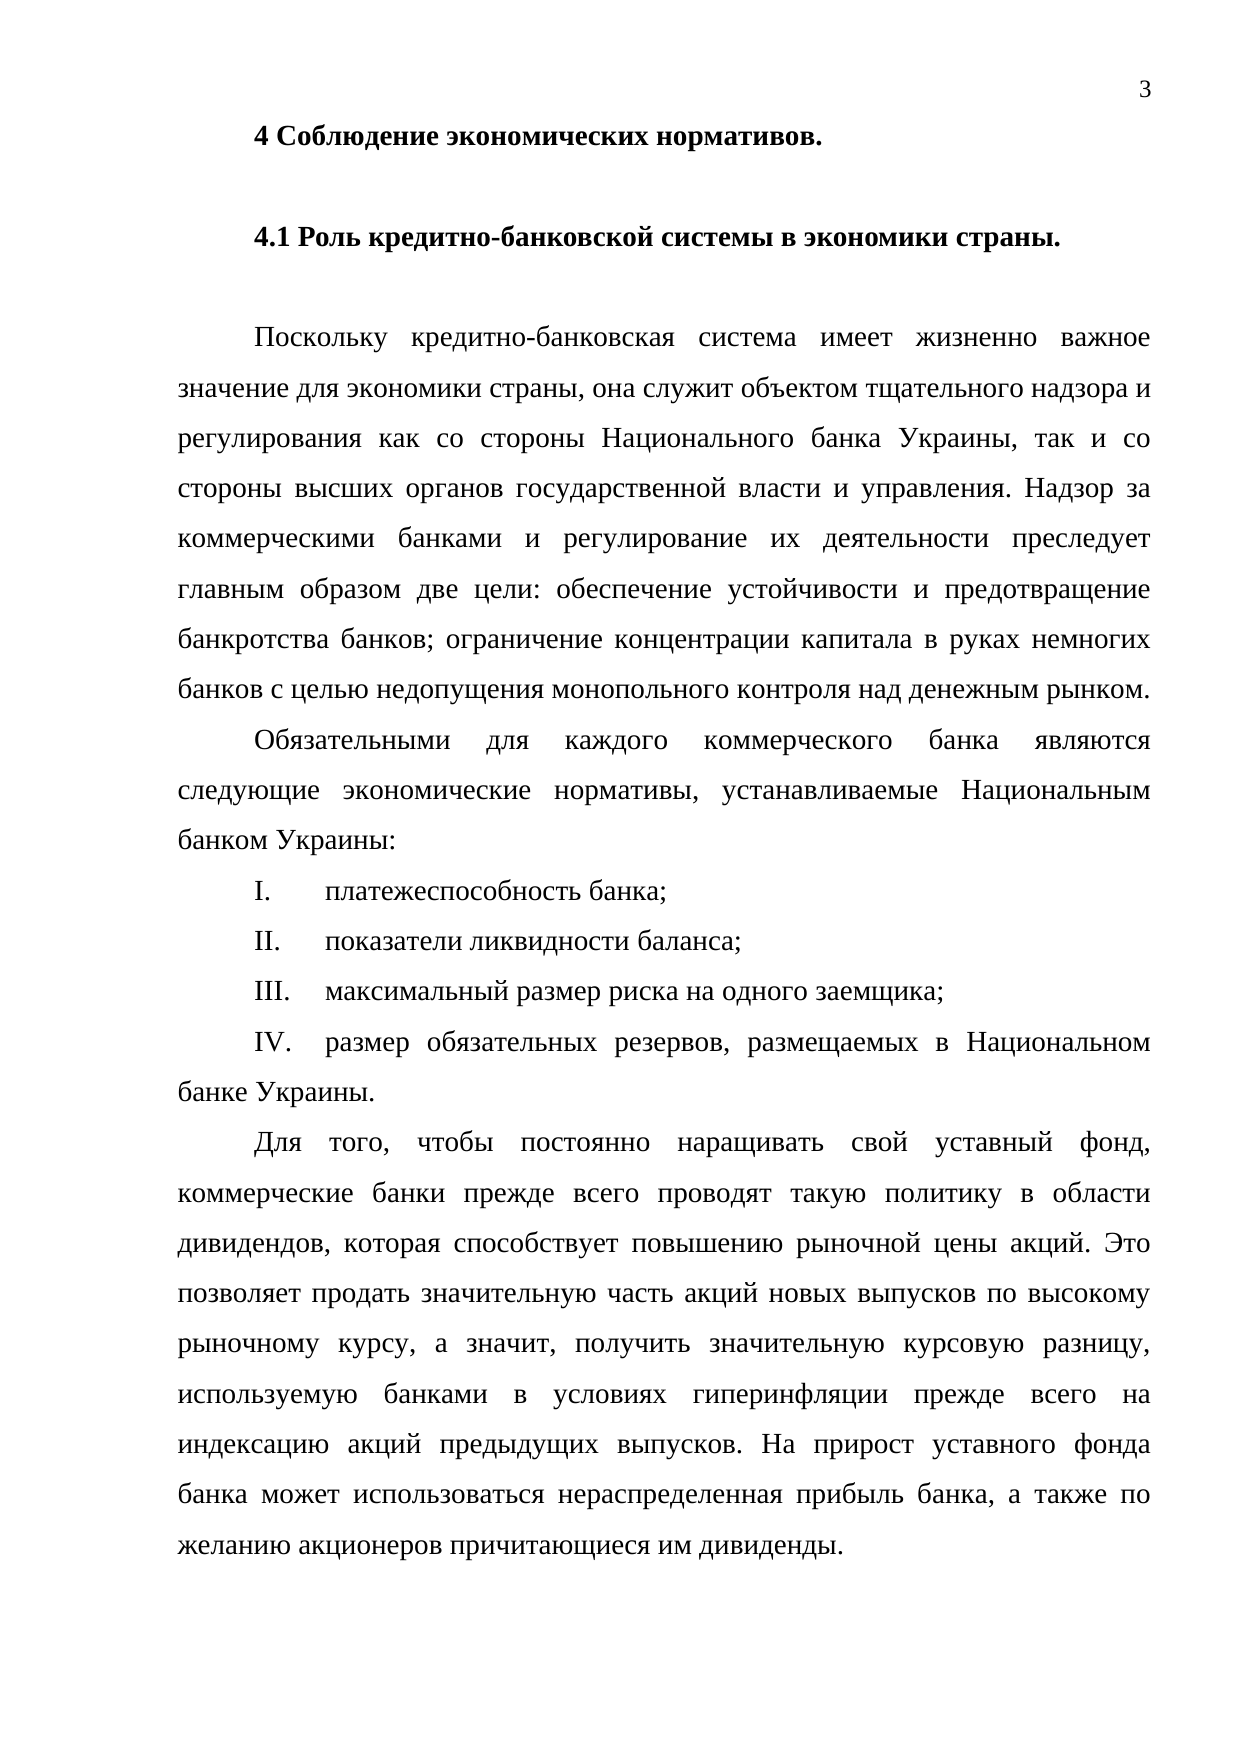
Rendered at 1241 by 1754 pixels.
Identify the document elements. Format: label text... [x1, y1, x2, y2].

text 4 Соблюдение экономических нормативов. [177, 118, 1152, 152]
list максимальный размер риска на одного заемщика; [177, 973, 1152, 1007]
list платежеспособность банка; [177, 873, 1152, 906]
list размер обязательных резервов, размещаемых в Национальном банке Украины. [177, 1024, 1152, 1108]
subtitle 4.1 Роль кредитно-банковской системы в экономики страны. [177, 219, 1152, 252]
text Поскольку кредитно-банковская система имеет жизненно важное значение для экономики страны, она служит объектом тщательного надзора и регулирования как со стороны Национального банка Украины, так и со стороны высших органов государственной власти и управления. Надзор за коммерческими банками и регулирование их деятельности преследует главным образом две цели: обеспечение устойчивости и предотвращение банкротства банков; ограничение концентрации капитала в руках немногих банков с целью недопущения монопольного контроля над денежным рынком. [177, 319, 1152, 705]
list показатели ликвидности баланса; [177, 923, 1152, 957]
text Обязательными для каждого коммерческого банка являются следующие экономические нормативы, устанавливаемые Национальным банком Украины: [177, 722, 1152, 856]
text Для того, чтобы постоянно наращивать свой уставный фонд, коммерческие банки прежде всего проводят такую политику в области дивидендов, которая способствует повышению рыночной цены акций. Это позволяет продать значительную часть акций новых выпусков по высокому рыночному курсу, а значит, получить значительную курсовую разницу, используемую банками в условиях гиперинфляции прежде всего на индексацию акций предыдущих выпусков. На прирост уставного фонда банка может использоваться нераспределенная прибыль банка, а также по желанию акционеров причитающиеся им дивиденды. [177, 1124, 1152, 1560]
